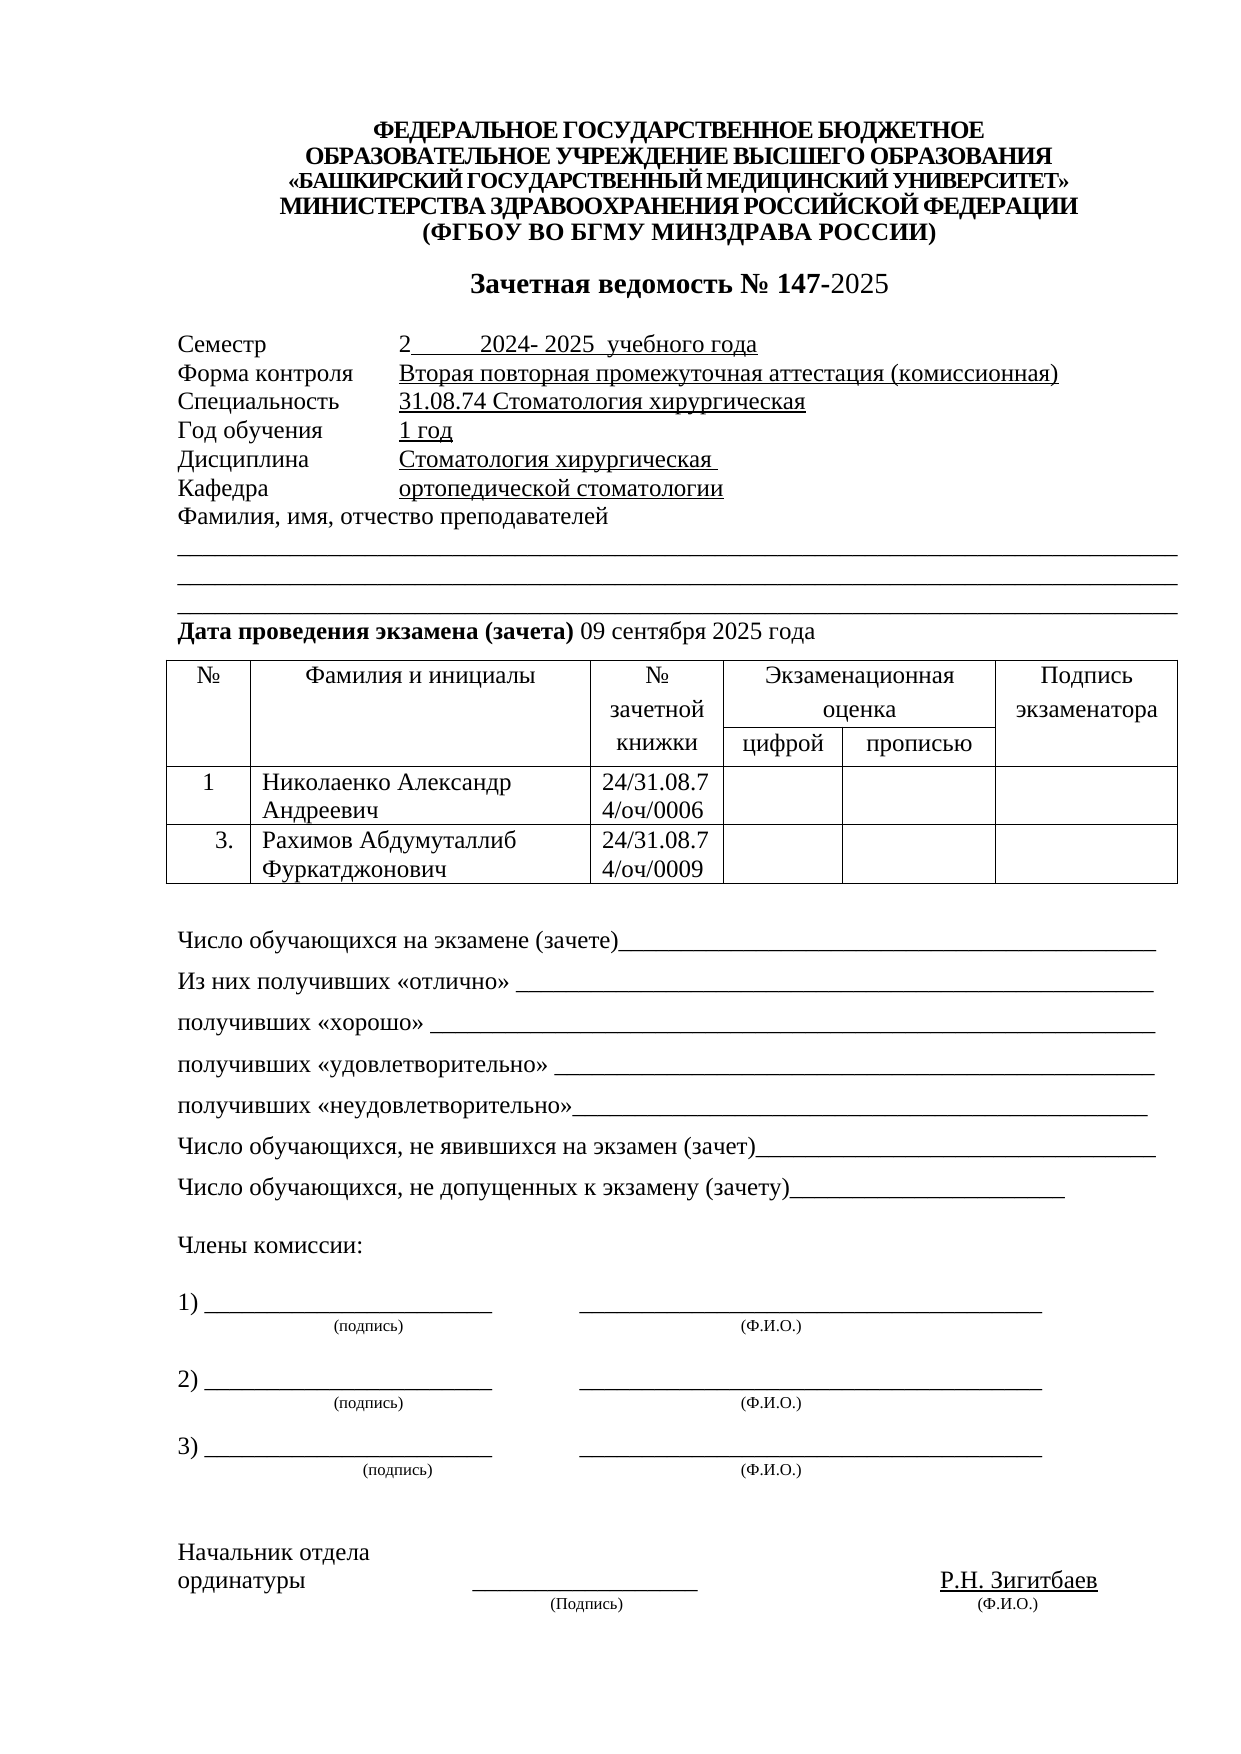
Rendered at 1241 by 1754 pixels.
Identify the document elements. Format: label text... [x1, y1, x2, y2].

subtitle «БАШКИРСКИЙ ГОСУДАРСТВЕННЫЙ МЕДИЦИНСКИЙ УНИВЕРСИТЕТ» [177, 170, 1181, 193]
text 2) _______________________ _____________________________________ [177, 1364, 1181, 1393]
table_cell [843, 825, 995, 883]
text (подпись) (Ф.И.О.) [177, 1316, 1181, 1335]
text Дата проведения экзамена (зачета) 09 сентября 2025 года [177, 616, 1181, 645]
text Дисциплина Стоматология хирургическая [177, 444, 1181, 473]
text Кафедра ортопедической стоматологии [177, 473, 1181, 501]
text (Подпись) (Ф.И.О.) [177, 1594, 1181, 1613]
text Число обучающихся, не допущенных к экзамену (зачету)______________________ [177, 1172, 1181, 1201]
table_cell Рахимов Абдумуталлиб Фуркатджонович [251, 825, 590, 883]
text получивших «хорошо» __________________________________________________________ [177, 1007, 1181, 1036]
table_header Экзаменационная оценка [724, 661, 995, 727]
table_header Подпись экзаменатора [996, 661, 1177, 766]
table_cell [996, 767, 1177, 824]
table_cell [724, 767, 842, 824]
text 1) _______________________ _____________________________________ [177, 1287, 1181, 1316]
table_cell [996, 825, 1177, 883]
table_header Фамилия и инициалы [251, 661, 590, 766]
text Члены комиссии: [177, 1230, 1181, 1259]
subtitle МИНИСТЕРСТВА ЗДРАВООХРАНЕНИЯ РОССИЙСКОЙ ФЕДЕРАЦИИ [177, 193, 1181, 219]
table_header № зачетной книжки [591, 661, 723, 766]
text ординатуры __________________ Р.Н. Зигитбаев [177, 1565, 1181, 1594]
text Число обучающихся, не явившихся на экзамен (зачет)________________________________ [177, 1131, 1181, 1160]
text Фамилия, имя, отчество преподавателей ________________________________________________________________________________________________________________________________________________________________________________________________________________________________________________ [177, 501, 1181, 616]
text Семестр 2 2024- 2025 учебного года [177, 329, 1181, 358]
subtitle ФЕДЕРАЛЬНОЕ ГОСУДАРСТВЕННОЕ БЮДЖЕТНОЕ [177, 118, 1181, 144]
table_cell 24/31.08.74/оч/0006 [591, 767, 723, 824]
text (подпись) (Ф.И.О.) [177, 1460, 1181, 1479]
table_cell 24/31.08.74/оч/0009 [591, 825, 723, 883]
text Зачетная ведомость № 147-2025 [177, 267, 1181, 300]
text (ФГБОУ ВО БГМУ МИНЗДРАВА РОССИИ) [177, 219, 1181, 245]
table_cell цифрой [724, 728, 842, 766]
text получивших «удовлетворительно» ________________________________________________ [177, 1049, 1181, 1077]
text (подпись) (Ф.И.О.) [177, 1393, 1181, 1412]
table_cell [843, 767, 995, 824]
text Год обучения 1 год [177, 415, 1181, 444]
table_cell 1 [167, 767, 250, 824]
text Из них получивших «отлично» ___________________________________________________ [177, 966, 1181, 995]
table_cell Николаенко Александр Андреевич [251, 767, 590, 824]
text получивших «неудовлетворительно»______________________________________________ [177, 1090, 1181, 1119]
text 3) _______________________ _____________________________________ [177, 1431, 1181, 1460]
table_cell прописью [843, 728, 995, 766]
table_cell [724, 825, 842, 883]
text Начальник отдела [177, 1537, 1181, 1565]
text Специальность 31.08.74 Стоматология хирургическая [177, 386, 1181, 415]
table_cell [167, 825, 250, 883]
subtitle ОБРАЗОВАТЕЛЬНОЕ УЧРЕЖДЕНИЕ ВЫСШЕГО ОБРАЗОВАНИЯ [177, 144, 1181, 170]
text Форма контроля Вторая повторная промежуточная аттестация (комиссионная) [177, 358, 1181, 386]
table_header № [167, 661, 250, 766]
text Число обучающихся на экзамене (зачете)___________________________________________ [177, 925, 1181, 954]
